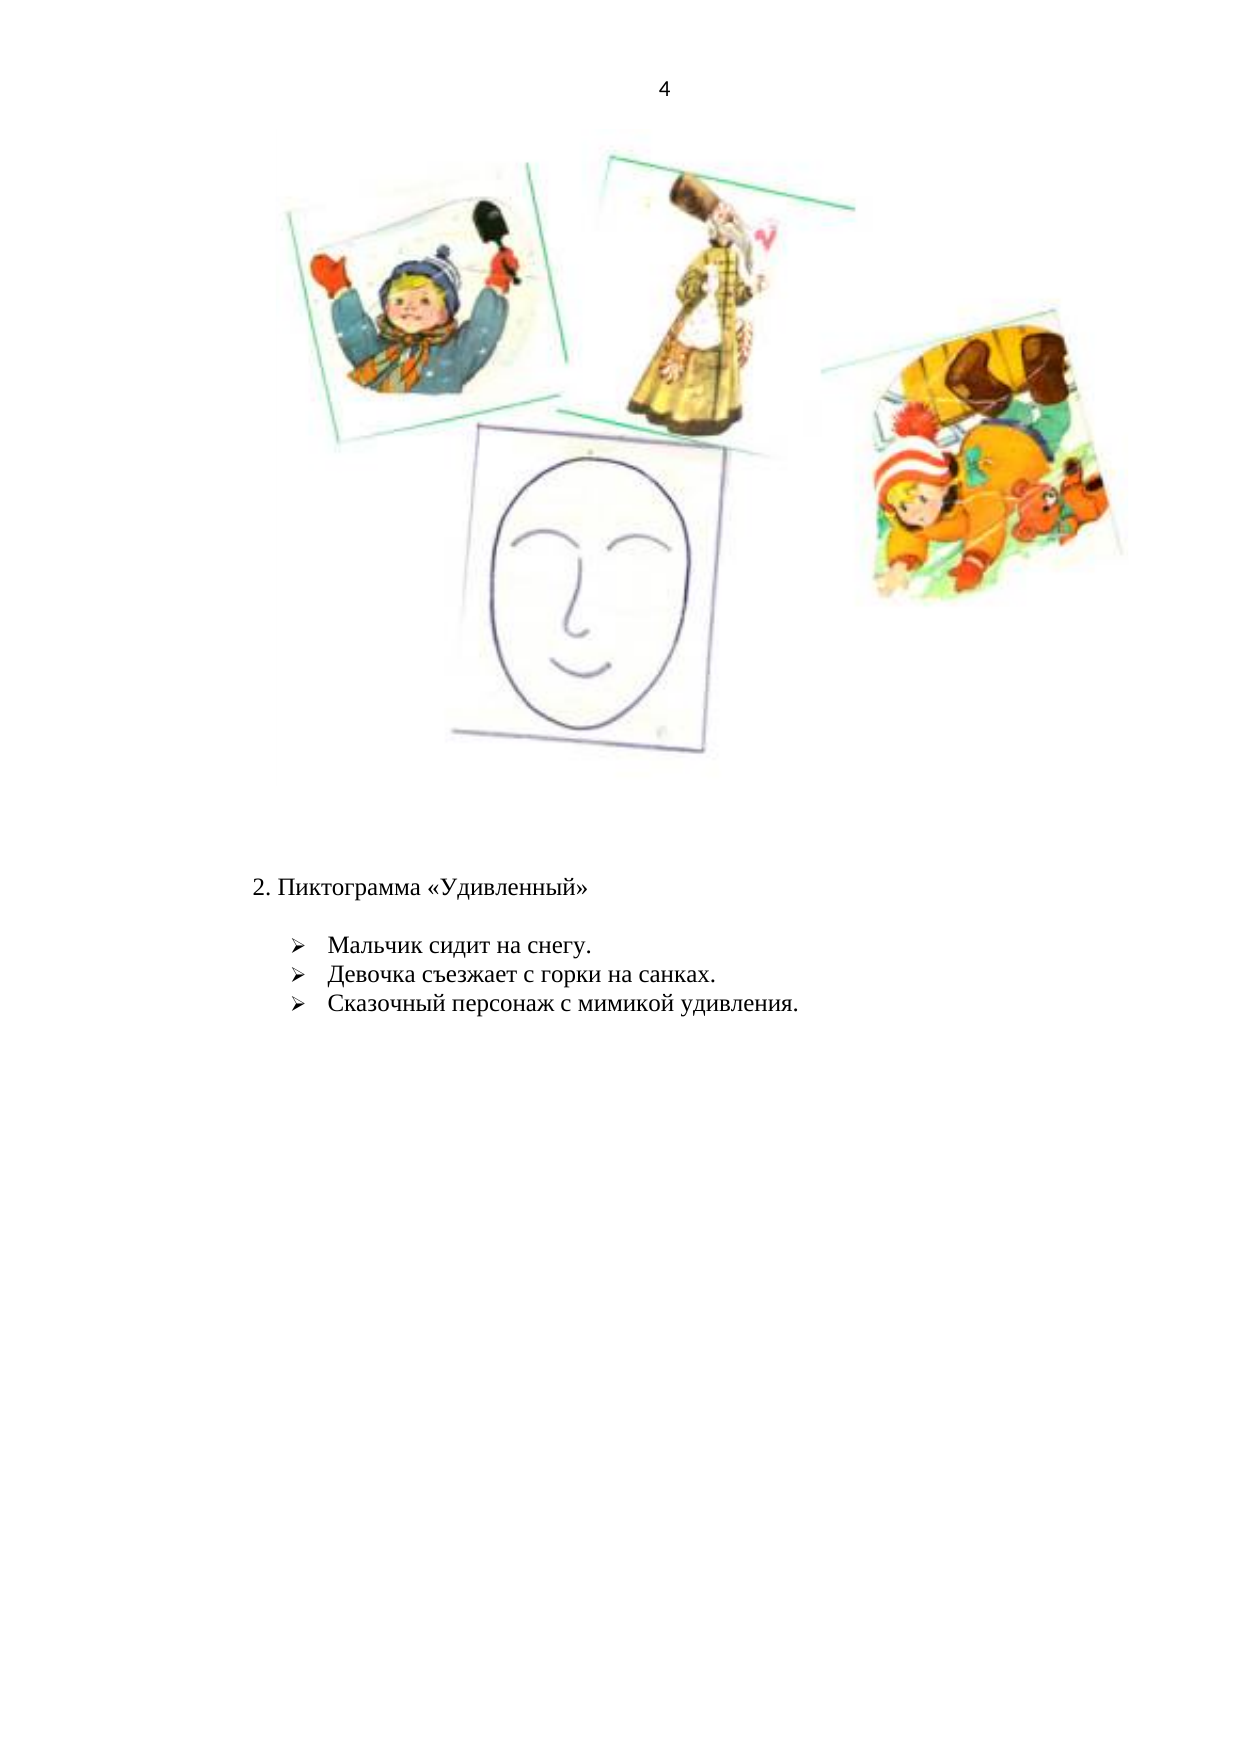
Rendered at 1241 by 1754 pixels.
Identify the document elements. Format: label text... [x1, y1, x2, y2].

text 2. Пиктограмма «Удивленный» [252, 872, 1152, 901]
list Девочка съезжает с горки на санках. [290, 959, 1152, 988]
list Сказочный персонаж с мимикой удивления. [290, 988, 1152, 1017]
list Мальчик сидит на снегу. [290, 930, 1152, 959]
picture [275, 129, 1129, 786]
